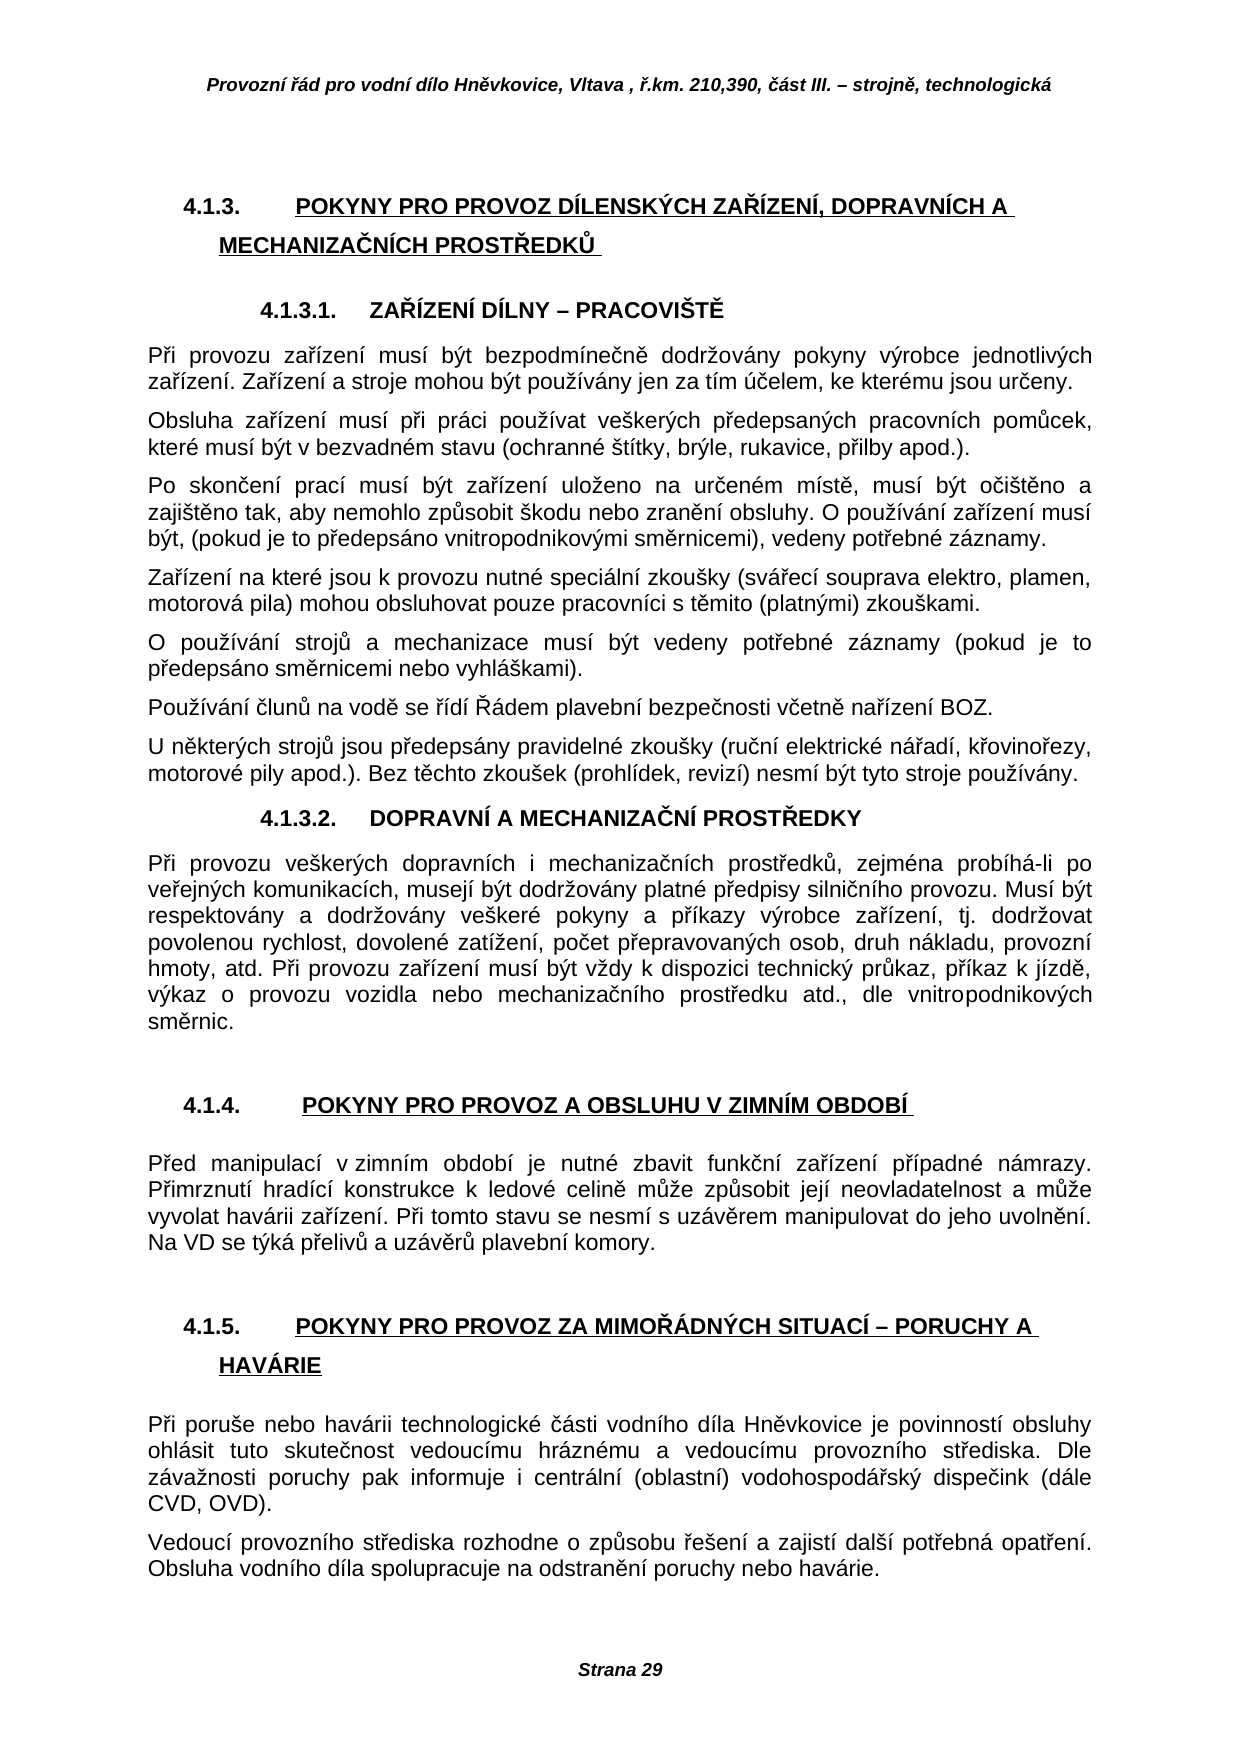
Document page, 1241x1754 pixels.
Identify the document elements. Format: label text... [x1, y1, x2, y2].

text Obsluha zařízení musí při práci používat veškerých předepsaných pracovních pomůcek, které musí být v bezvadném stavu (ochranné štítky, brýle, rukavice, přilby apod.). [148, 407, 1092, 460]
text Před manipulací v zimním období je nutné zbavit funkční zařízení případné námrazy. Přimrznutí hradící konstrukce k ledové celině může způsobit její neovladatelnost a může vyvolat havárii zařízení. Při tomto stavu se nesmí s uzávěrem manipulovat do jeho uvolnění. Na VD se týká přelivů a uzávěrů plavební komory. [148, 1150, 1092, 1255]
text Vedoucí provozního střediska rozhodne o způsobu řešení a zajistí další potřebná opatření. Obsluha vodního díla spolupracuje na odstranění poruchy nebo havárie. [148, 1529, 1092, 1581]
text Zařízení na které jsou k provozu nutné speciální zkoušky (svářecí souprava elektro, plamen, motorová pila) mohou obsluhovat pouze pracovníci s těmito (platnými) zkouškami. [148, 564, 1092, 617]
text Používání člunů na vodě se řídí Řádem plavební bezpečnosti včetně nařízení BOZ. [148, 694, 1092, 721]
text Při provozu zařízení musí být bezpodmínečně dodržovány pokyny výrobce jednotlivých zařízení. Zařízení a stroje mohou být používány jen za tím účelem, ke kterému jsou určeny. [148, 342, 1092, 394]
text Při poruše nebo havárii technologické části vodního díla Hněvkovice je povinností obsluhy ohlásit tuto skutečnost vedoucímu hráznému a vedoucímu provozního střediska. Dle závažnosti poruchy pak informuje i centrální (oblastní) vodohospodářský dispečink (dále CVD, OVD). [148, 1411, 1092, 1516]
subtitle Dopravní a mechanizační prostředky [260, 804, 1092, 831]
text Při provozu veškerých dopravních i mechanizačních prostředků, zejména probíhá-li po veřejných komunikacích, musejí být dodržovány platné předpisy silničního provozu. Musí být respektovány a dodržovány veškeré pokyny a příkazy výrobce zařízení, tj. dodržovat povolenou rychlost, dovolené zatížení, počet přepravovaných osob, druh nákladu, provozní hmoty, atd. Při provozu zařízení musí být vždy k dispozici technický průkaz, příkaz k jízdě, výkaz o provozu vozidla nebo mechanizačního prostředku atd., dle vnitropodnikových směrnic. [148, 850, 1092, 1034]
subtitle Pokyny pro provoz za mimořádných situací – poruchy a havárie [183, 1313, 1092, 1379]
text Po skončení prací musí být zařízení uloženo na určeném místě, musí být očištěno a zajištěno tak, aby nemohlo způsobit škodu nebo zranění obsluhy. O používání zařízení musí být, (pokud je to předepsáno vnitropodnikovými směrnicemi), vedeny potřebné záznamy. [148, 472, 1092, 551]
subtitle Pokyny pro provoz dílenských zařízení, dopravních a mechanizačních prostředků [183, 193, 1092, 259]
subtitle Zařízení dílny – pracoviště [260, 297, 1092, 323]
text O používání strojů a mechanizace musí být vedeny potřebné záznamy (pokud je to předepsáno směrnicemi nebo vyhláškami). [148, 629, 1092, 682]
text U některých strojů jsou předepsány pravidelné zkoušky (ruční elektrické nářadí, křovinořezy, motorové pily apod.). Bez těchto zkoušek (prohlídek, revizí) nesmí být tyto stroje používány. [148, 733, 1092, 786]
subtitle Pokyny pro provoz a obsluhu v zimním období [183, 1092, 1092, 1118]
